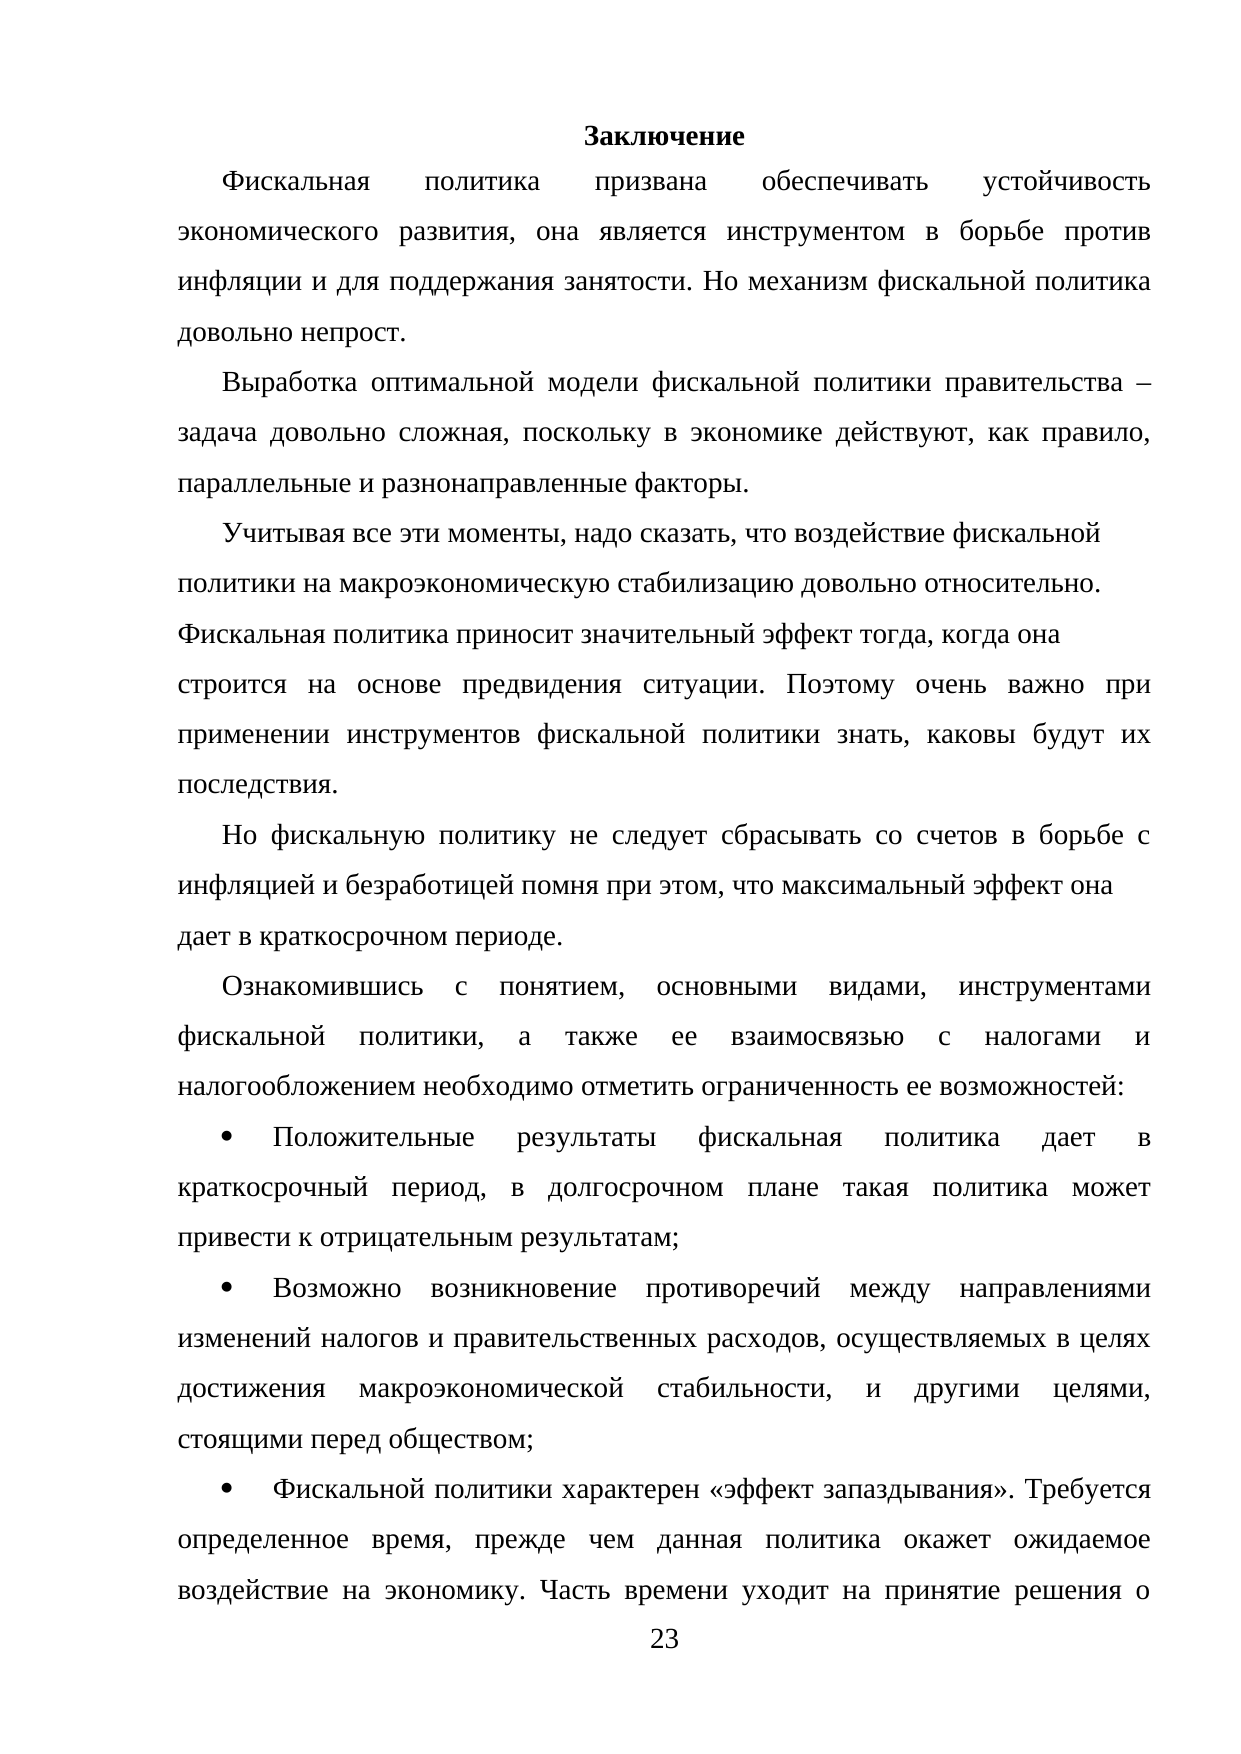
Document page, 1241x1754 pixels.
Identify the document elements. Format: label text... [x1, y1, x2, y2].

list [177, 1471, 1152, 1606]
text Фискальная политика призвана обеспечивать устойчивость экономического развития, она является инструментом в борьбе против инфляции и для поддержания занятости. Но механизм фискальной политика довольно непрост. [177, 163, 1152, 347]
text дает в краткосрочном периоде. [177, 918, 1152, 951]
text Учитывая все эти моменты, надо сказать, что воздействие фискальной [177, 515, 1152, 549]
text Фискальная политика приносит значительный эффект тогда, когда она [177, 616, 1152, 649]
text Выработка оптимальной модели фискальной политики правительства – задача довольно сложная, поскольку в экономике действуют, как правило, параллельные и разнонаправленные факторы. [177, 364, 1152, 498]
text строится на основе предвидения ситуации. Поэтому очень важно при применении инструментов фискальной политики знать, каковы будут их последствия. [177, 666, 1152, 800]
text политики на макроэкономическую стабилизацию довольно относительно. [177, 565, 1152, 599]
text Но фискальную политику не следует сбрасывать со счетов в борьбе с инфляцией и безработицей помня при этом, что максимальный эффект она [177, 817, 1152, 901]
list Возможно возникновение противоречий между направлениями изменений налогов и правительственных расходов, осуществляемых в целях достижения макроэкономической стабильности, и другими целями, стоящими перед обществом; [177, 1270, 1152, 1454]
subtitle Заключение [177, 118, 1152, 152]
list Положительные результаты фискальная политика дает в краткосрочный период, в долгосрочном плане такая политика может привести к отрицательным результатам; [177, 1119, 1152, 1253]
text Ознакомившись с понятием, основными видами, инструментами фискальной политики, а также ее взаимосвязью с налогами и налогообложением необходимо отметить ограниченность ее возможностей: [177, 968, 1152, 1102]
